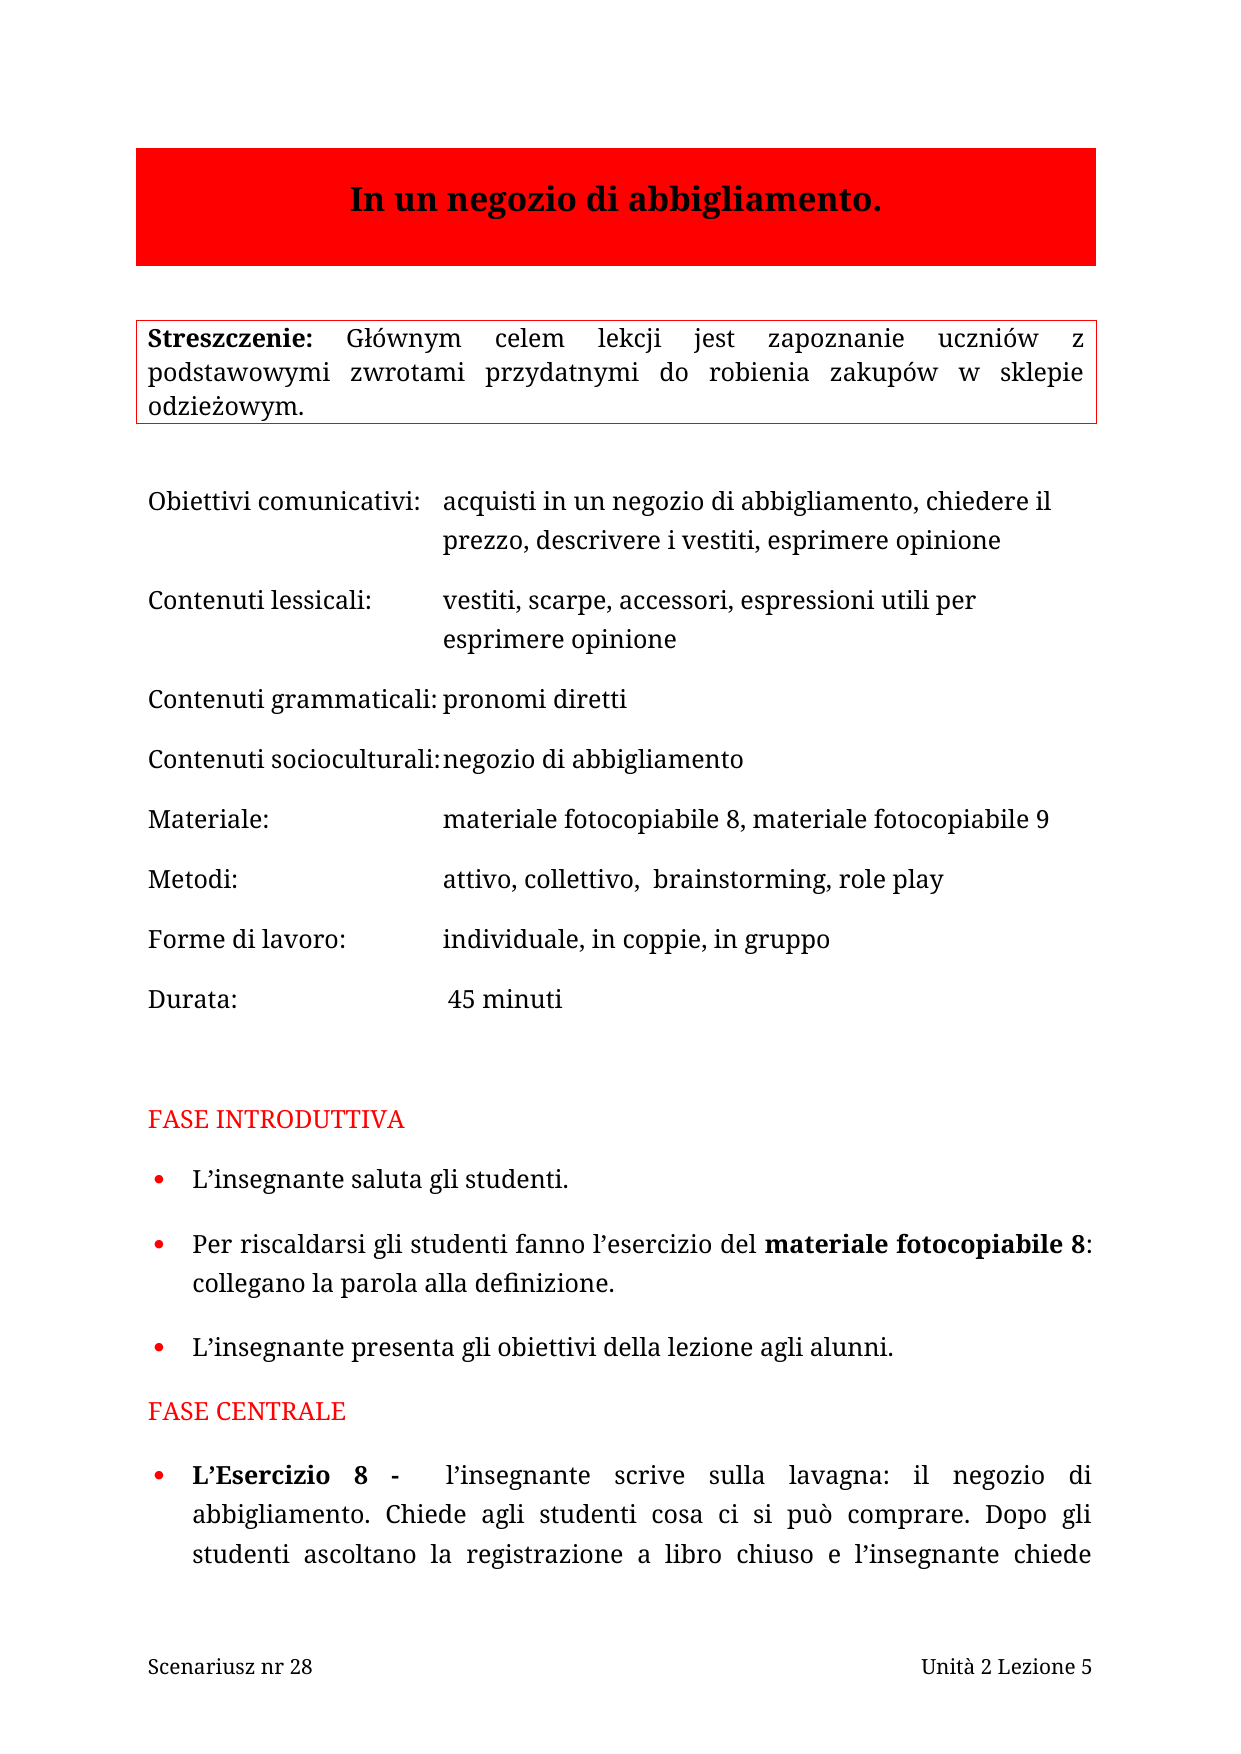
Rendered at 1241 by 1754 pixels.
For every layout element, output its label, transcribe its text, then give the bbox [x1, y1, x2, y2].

text Materiale: materiale fotocopiabile 8, materiale fotocopiabile 9 [148, 802, 1093, 836]
table_header Streszczenie: Głównym celem lekcji jest zapoznanie uczniów z podstawowymi zwrotami przydatnymi do robienia zakupów w sklepie odzieżowym. [137, 321, 1096, 423]
list L’insegnante saluta gli studenti. [154, 1162, 1093, 1196]
text Obiettivi comunicativi: acquisti in un negozio di abbigliamento, chiedere il prezzo, descrivere i vestiti, esprimere opinione [148, 484, 1093, 557]
text Contenuti socioculturali: negozio di abbigliamento [148, 742, 1093, 776]
text Contenuti grammaticali: pronomi diretti [148, 682, 1093, 716]
table_header In un negozio di abbigliamento. [136, 148, 1096, 266]
list L’insegnante presenta gli obiettivi della lezione agli alunni. [154, 1329, 1093, 1364]
list Per riscaldarsi gli studenti fanno l’esercizio del materiale fotocopiabile 8: collegano la parola alla definizione. [154, 1226, 1093, 1299]
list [154, 1458, 1093, 1570]
text Contenuti lessicali: vestiti, scarpe, accessori, espressioni utili per esprimere opinione [148, 583, 1093, 656]
text Durata: 45 minuti [148, 982, 1093, 1016]
text Metodi: attivo, collettivo, brainstorming, role play [148, 862, 1093, 896]
text FASE CENTRALE [148, 1394, 1093, 1428]
text Forme di lavoro: individuale, in coppie, in gruppo [148, 922, 1093, 956]
text FASE INTRODUTTIVA [148, 1102, 1093, 1136]
